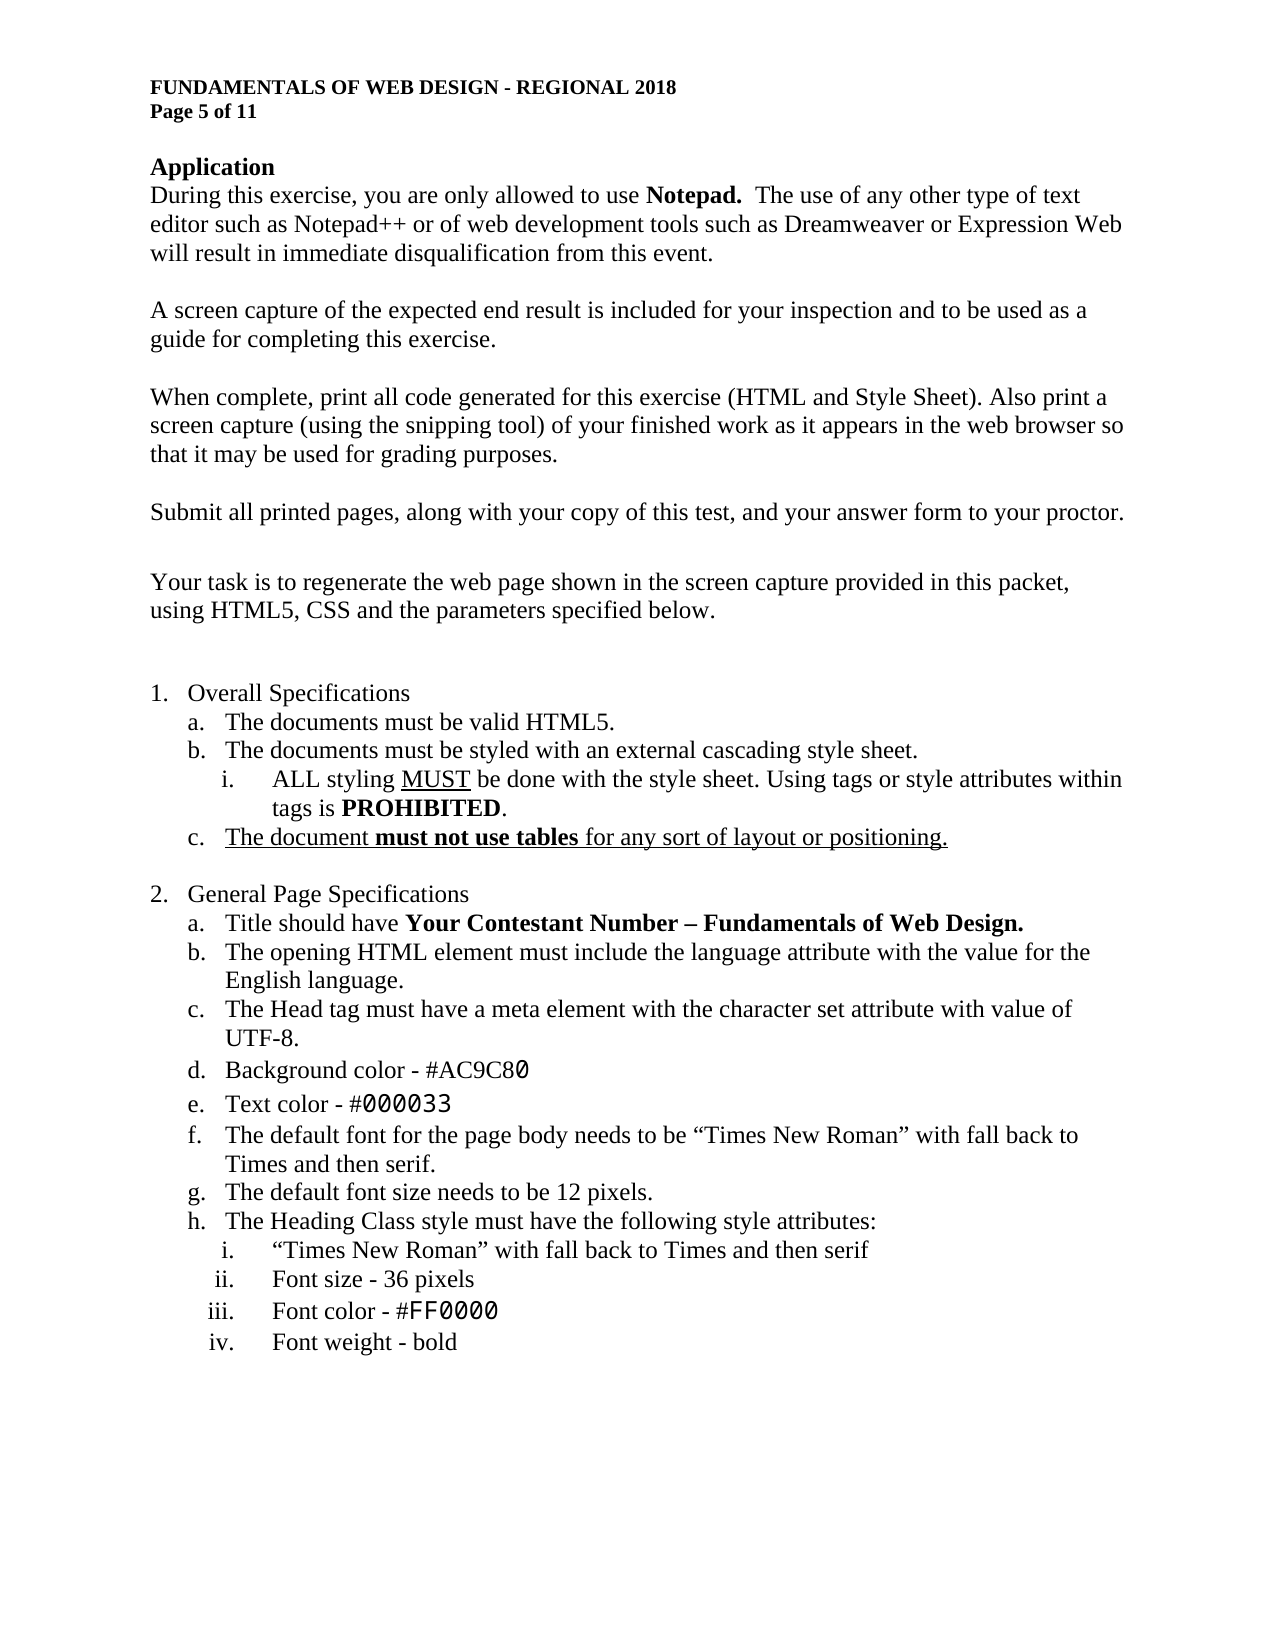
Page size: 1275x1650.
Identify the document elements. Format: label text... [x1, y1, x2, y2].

text When complete, print all code generated for this exercise (HTML and Style Sheet). Also print a screen capture (using the snipping tool) of your finished work as it appears in the web browser so that it may be used for grading purposes. [150, 382, 1125, 468]
text During this exercise, you are only allowed to use Notepad. The use of any other type of text editor such as Notepad++ or of web development tools such as Dreamweaver or Expression Web will result in immediate disqualification from this event. [150, 181, 1125, 267]
list General Page Specifications [150, 879, 1125, 908]
text Your task is to regenerate the web page shown in the screen capture provided in this packet, using HTML5, CSS and the parameters specified below. [150, 567, 1125, 624]
text A screen capture of the expected end result is included for your inspection and to be used as a guide for completing this exercise. [150, 296, 1125, 353]
list Text color - #000033 [187, 1086, 1125, 1120]
list Overall Specifications [150, 678, 1125, 707]
list Background color - #AC9C80 [187, 1052, 1125, 1086]
list “Times New Roman” with fall back to Times and then serif [234, 1235, 1125, 1264]
list The Head tag must have a meta element with the character set attribute with value of UTF-8. [187, 994, 1125, 1052]
list Font size - 36 pixels [234, 1264, 1125, 1292]
list Font weight - bold [234, 1327, 1125, 1355]
text Application [150, 152, 1125, 181]
text Submit all printed pages, along with your copy of this test, and your answer form to your proctor. [150, 497, 1125, 526]
list The Heading Class style must have the following style attributes: [187, 1206, 1125, 1235]
list Font color - #FF0000 [234, 1292, 1125, 1327]
list The default font for the page body needs to be “Times New Roman” with fall back to Times and then serif. [187, 1120, 1125, 1177]
list The opening HTML element must include the language attribute with the value for the English language. [187, 937, 1125, 994]
list The document must not use tables for any sort of layout or positioning. [187, 822, 1125, 851]
list The default font size needs to be 12 pixels. [187, 1177, 1125, 1206]
list The documents must be valid HTML5. [187, 707, 1125, 736]
list ALL styling MUST be done with the style sheet. Using tags or style attributes within tags is PROHIBITED. [234, 764, 1125, 822]
list Title should have Your Contestant Number – Fundamentals of Web Design. [187, 908, 1125, 937]
list The documents must be styled with an external cascading style sheet. [187, 736, 1125, 764]
